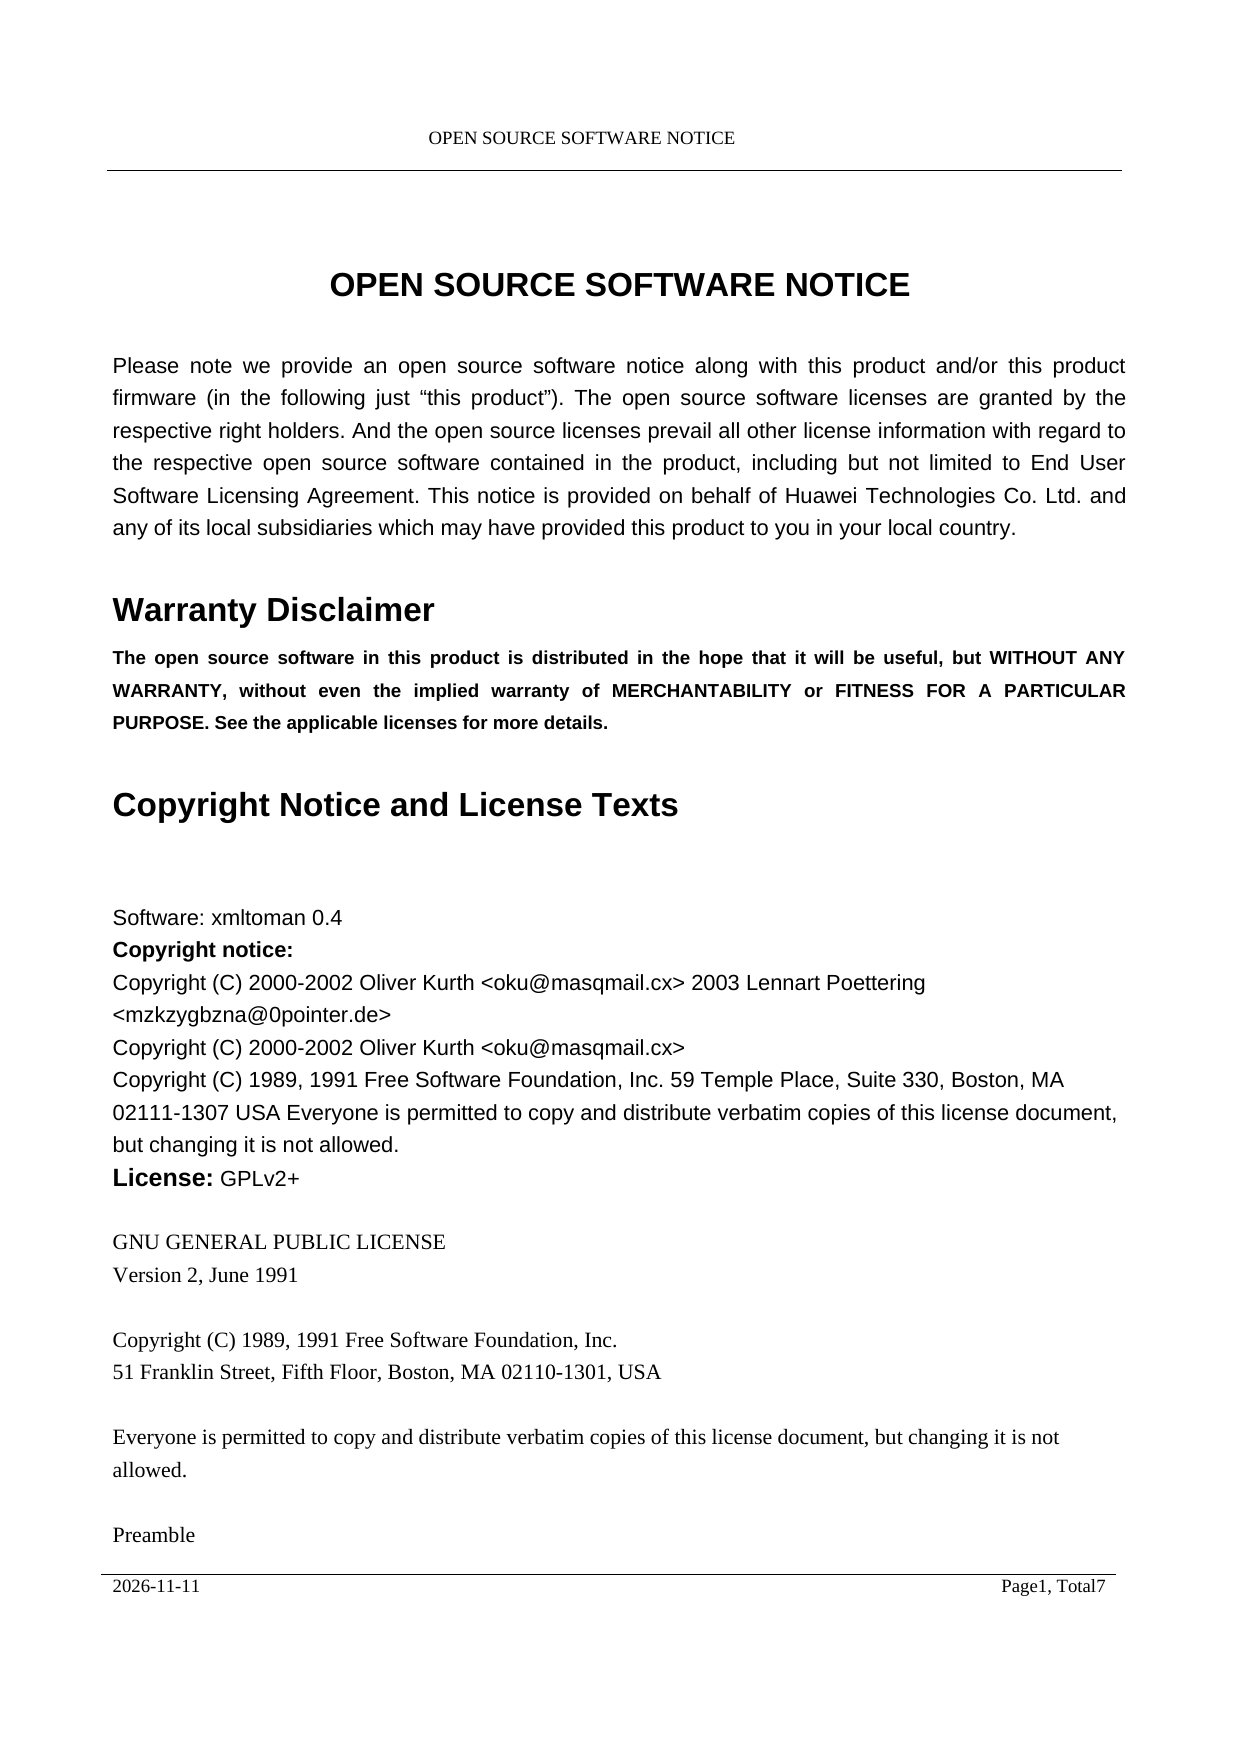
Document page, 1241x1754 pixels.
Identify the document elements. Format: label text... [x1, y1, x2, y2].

text Copyright (C) 2000-2002 Oliver Kurth <oku@masqmail.cx> 2003 Lennart Poettering <mzkzygbzna@0pointer.de> [112, 966, 1128, 1031]
text Copyright Notice and License Texts [112, 771, 1128, 836]
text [112, 1161, 1128, 1551]
text Copyright (C) 2000-2002 Oliver Kurth <oku@masqmail.cx> [112, 1031, 1128, 1063]
text Copyright (C) 1989, 1991 Free Software Foundation, Inc. 59 Temple Place, Suite 330, Boston, MA 02111-1307 USA Everyone is permitted to copy and distribute verbatim copies of this license document, but changing it is not allowed. [112, 1063, 1128, 1161]
text Software: xmltoman 0.4 [112, 901, 1128, 933]
text OPEN SOURCE SOFTWARE NOTICE [112, 251, 1128, 316]
text Please note we provide an open source software notice along with this product and/or this product firmware (in the following just “this product”). The open source software licenses are granted by the respective right holders. And the open source licenses prevail all other license information with regard to the respective open source software contained in the product, including but not limited to End User Software Licensing Agreement. This notice is provided on behalf of Huawei Technologies Co. Ltd. and any of its local subsidiaries which may have provided this product to you in your local country. [112, 349, 1128, 544]
text The open source software in this product is distributed in the hope that it will be useful, but WITHOUT ANY WARRANTY, without even the implied warranty of MERCHANTABILITY or FITNESS FOR A PARTICULAR PURPOSE. See the applicable licenses for more details. [112, 641, 1128, 739]
text Warranty Disclaimer [112, 576, 1128, 641]
text Copyright notice: [112, 933, 1128, 966]
